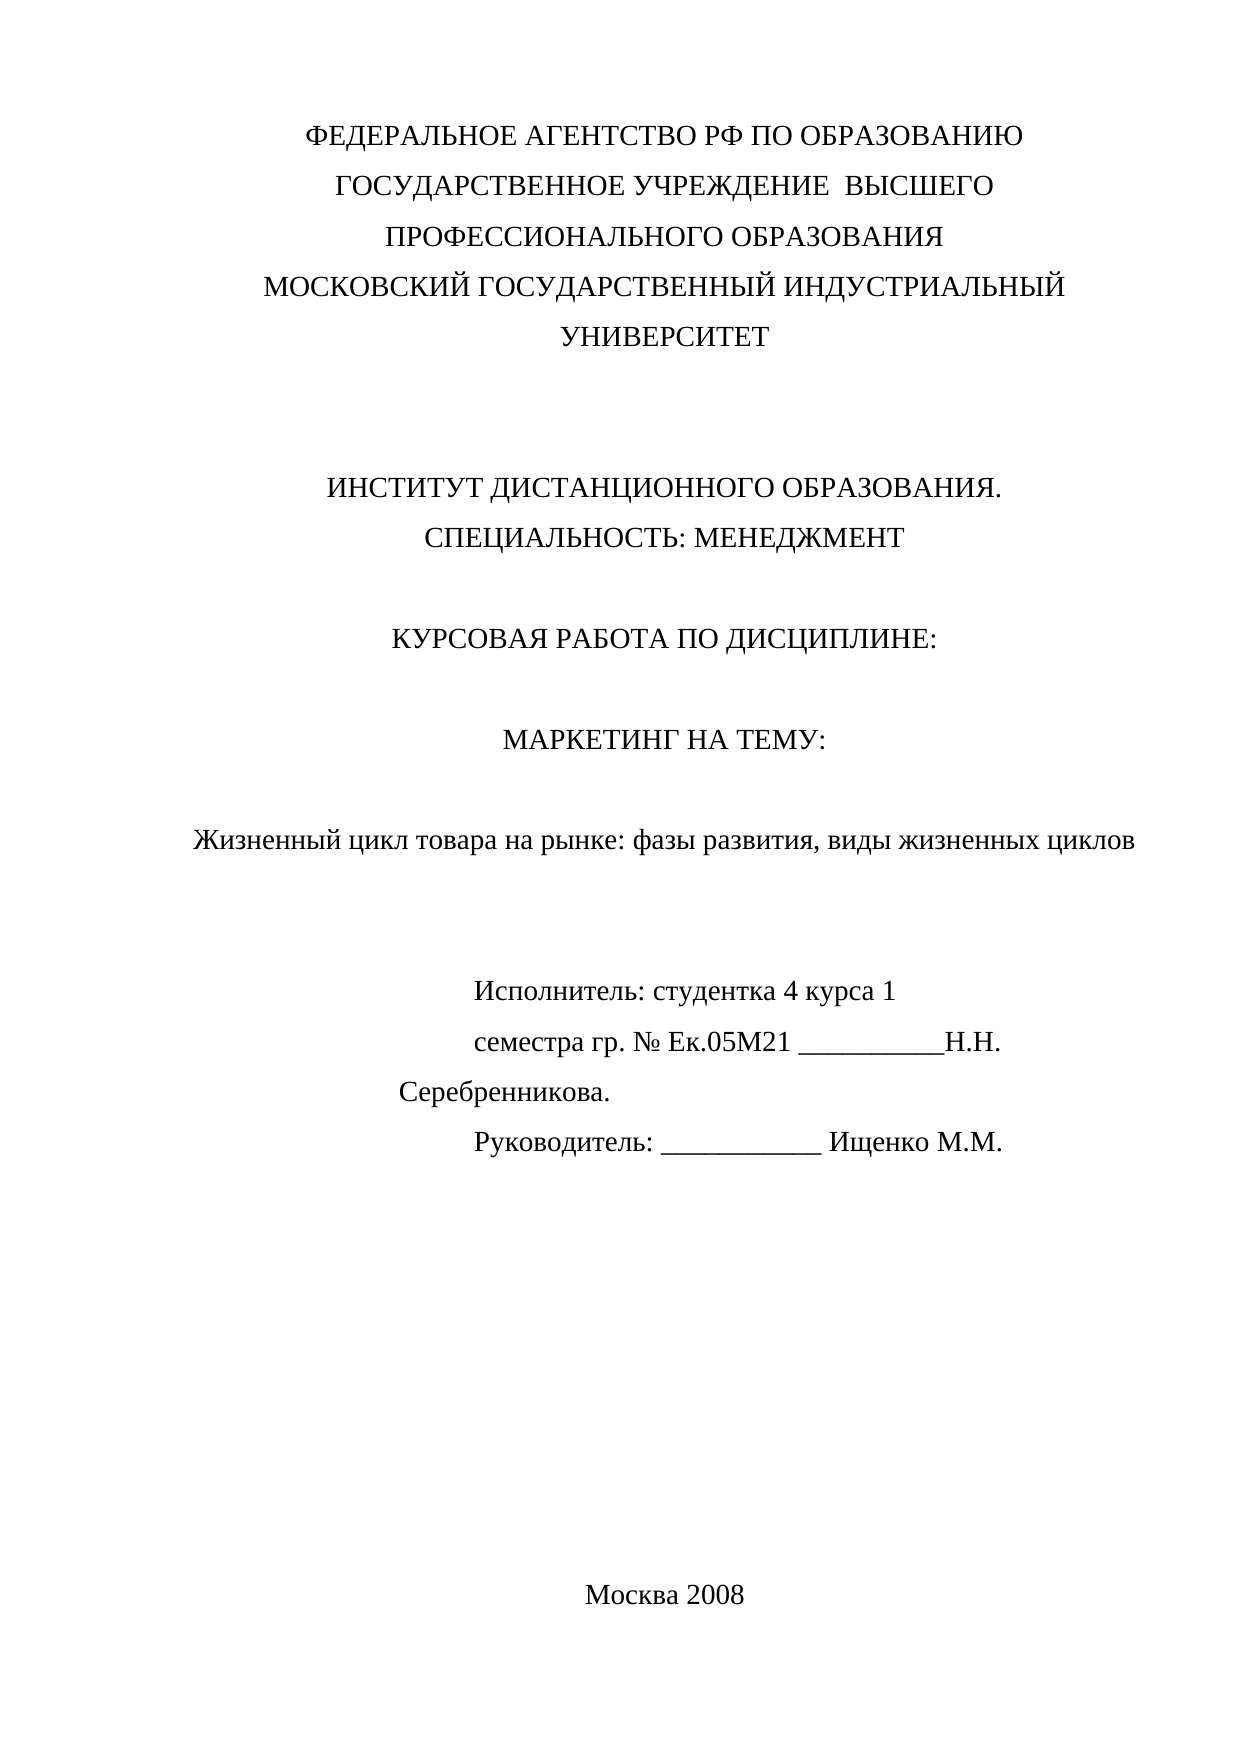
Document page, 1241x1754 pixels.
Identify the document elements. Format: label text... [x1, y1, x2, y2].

text МАРКЕТИНГ НА ТЕМУ: [177, 722, 1152, 755]
text Жизненный цикл товара на рынке: фазы развития, виды жизненных циклов [177, 822, 1152, 856]
text семестра гр. № Ек.05М21 __________Н.Н. Серебренникова. [399, 1024, 1152, 1108]
text МОСКОВСКИЙ ГОСУДАРСТВЕННЫЙ ИНДУСТРИАЛЬНЫЙ УНИВЕРСИТЕТ [177, 269, 1152, 353]
text Исполнитель: студентка 4 курса 1 [399, 973, 1152, 1007]
text ФЕДЕРАЛЬНОЕ АГЕНТСТВО РФ ПО ОБРАЗОВАНИЮ [177, 118, 1152, 152]
text ИНСТИТУТ ДИСТАНЦИОННОГО ОБРАЗОВАНИЯ. [177, 470, 1152, 504]
text КУРСОВАЯ РАБОТА ПО ДИСЦИПЛИНЕ: [177, 621, 1152, 655]
text СПЕЦИАЛЬНОСТЬ: МЕНЕДЖМЕНТ [177, 521, 1152, 554]
text Руководитель: ___________ Ищенко М.М. [399, 1124, 1152, 1158]
text Москва 2008 [177, 1577, 1152, 1611]
text ГОСУДАРСТВЕННОЕ УЧРЕЖДЕНИЕ ВЫСШЕГО ПРОФЕССИОНАЛЬНОГО ОБРАЗОВАНИЯ [177, 168, 1152, 252]
